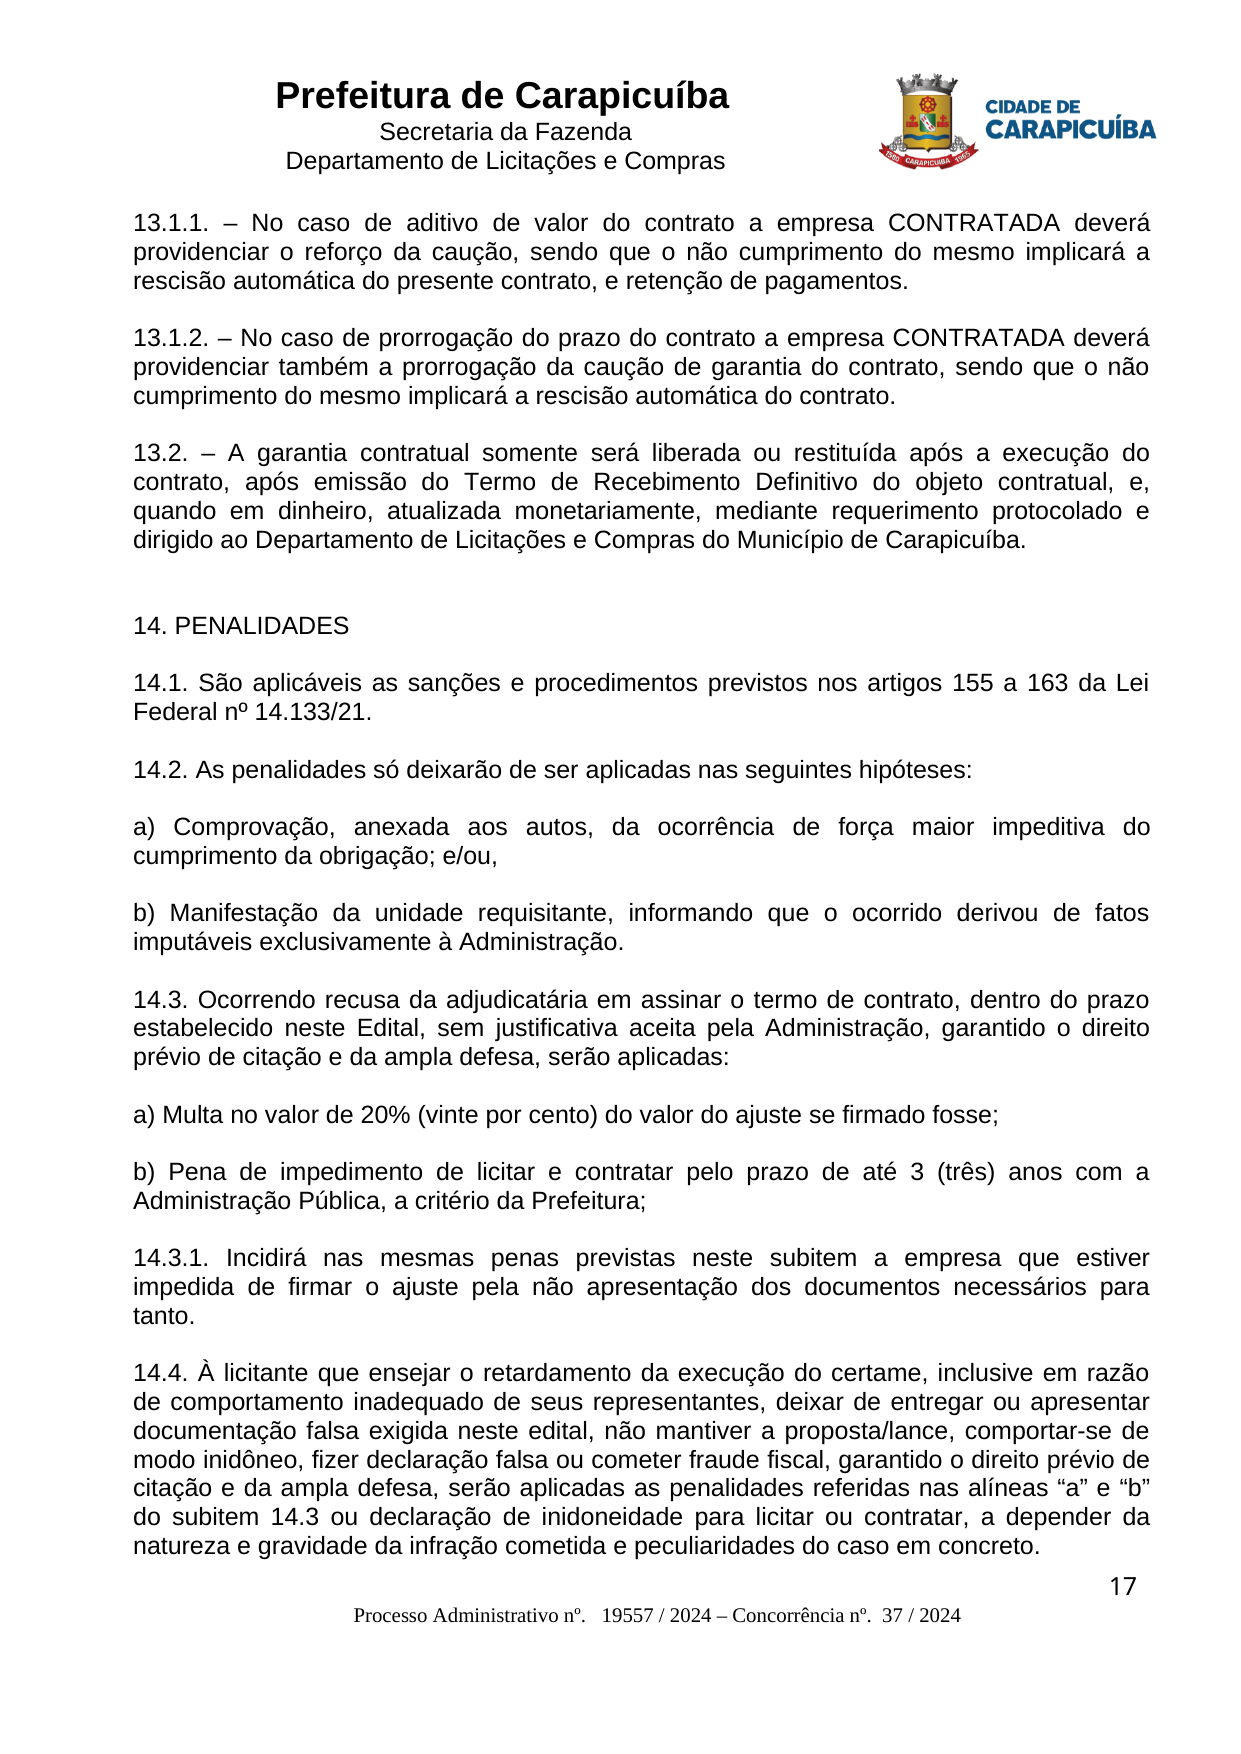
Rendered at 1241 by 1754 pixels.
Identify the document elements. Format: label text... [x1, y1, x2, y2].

text b) Pena de impedimento de licitar e contratar pelo prazo de até 3 (três) anos com a Administração Pública, a critério da Prefeitura; [133, 1157, 1152, 1215]
text a) Comprovação, anexada aos autos, da ocorrência de força maior impeditiva do cumprimento da obrigação; e/ou, [133, 812, 1152, 870]
text 13.2. – A garantia contratual somente será liberada ou restituída após a execução do contrato, após emissão do Termo de Recebimento Definitivo do objeto contratual, e, quando em dinheiro, atualizada monetariamente, mediante requerimento protocolado e dirigido ao Departamento de Licitações e Compras do Município de Carapicuíba. [133, 438, 1152, 553]
text b) Manifestação da unidade requisitante, informando que o ocorrido derivou de fatos imputáveis exclusivamente à Administração. [133, 898, 1152, 956]
text a) Multa no valor de 20% (vinte por cento) do valor do ajuste se firmado fosse; [133, 1100, 1152, 1128]
text 14.1. São aplicáveis as sanções e procedimentos previstos nos artigos 155 a 163 da Lei Federal nº 14.133/21. [133, 668, 1152, 726]
picture [877, 65, 1159, 172]
text 13.1.2. – No caso de prorrogação do prazo do contrato a empresa CONTRATADA deverá providenciar também a prorrogação da caução de garantia do contrato, sendo que o não cumprimento do mesmo implicará a rescisão automática do contrato. [133, 323, 1152, 410]
text 14.4. À licitante que ensejar o retardamento da execução do certame, inclusive em razão de comportamento inadequado de seus representantes, deixar de entregar ou apresentar documentação falsa exigida neste edital, não mantiver a proposta/lance, comportar-se de modo inidôneo, fizer declaração falsa ou cometer fraude fiscal, garantido o direito prévio de citação e da ampla defesa, serão aplicadas as penalidades referidas nas alíneas “a” e “b” do subitem 14.3 ou declaração de inidoneidade para licitar ou contratar, a depender da natureza e gravidade da infração cometida e peculiaridades do caso em concreto. [133, 1358, 1152, 1560]
text 14. PENALIDADES [133, 611, 1152, 640]
text 14.3.1. Incidirá nas mesmas penas previstas neste subitem a empresa que estiver impedida de firmar o ajuste pela não apresentação dos documentos necessários para tanto. [133, 1243, 1152, 1330]
text 14.3. Ocorrendo recusa da adjudicatária em assinar o termo de contrato, dentro do prazo estabelecido neste Edital, sem justificativa aceita pela Administração, garantido o direito prévio de citação e da ampla defesa, serão aplicadas: [133, 985, 1152, 1071]
text 13.1.1. – No caso de aditivo de valor do contrato a empresa CONTRATADA deverá providenciar o reforço da caução, sendo que o não cumprimento do mesmo implicará a rescisão automática do presente contrato, e retenção de pagamentos. [133, 208, 1152, 295]
text 14.2. As penalidades só deixarão de ser aplicadas nas seguintes hipóteses: [133, 755, 1152, 783]
